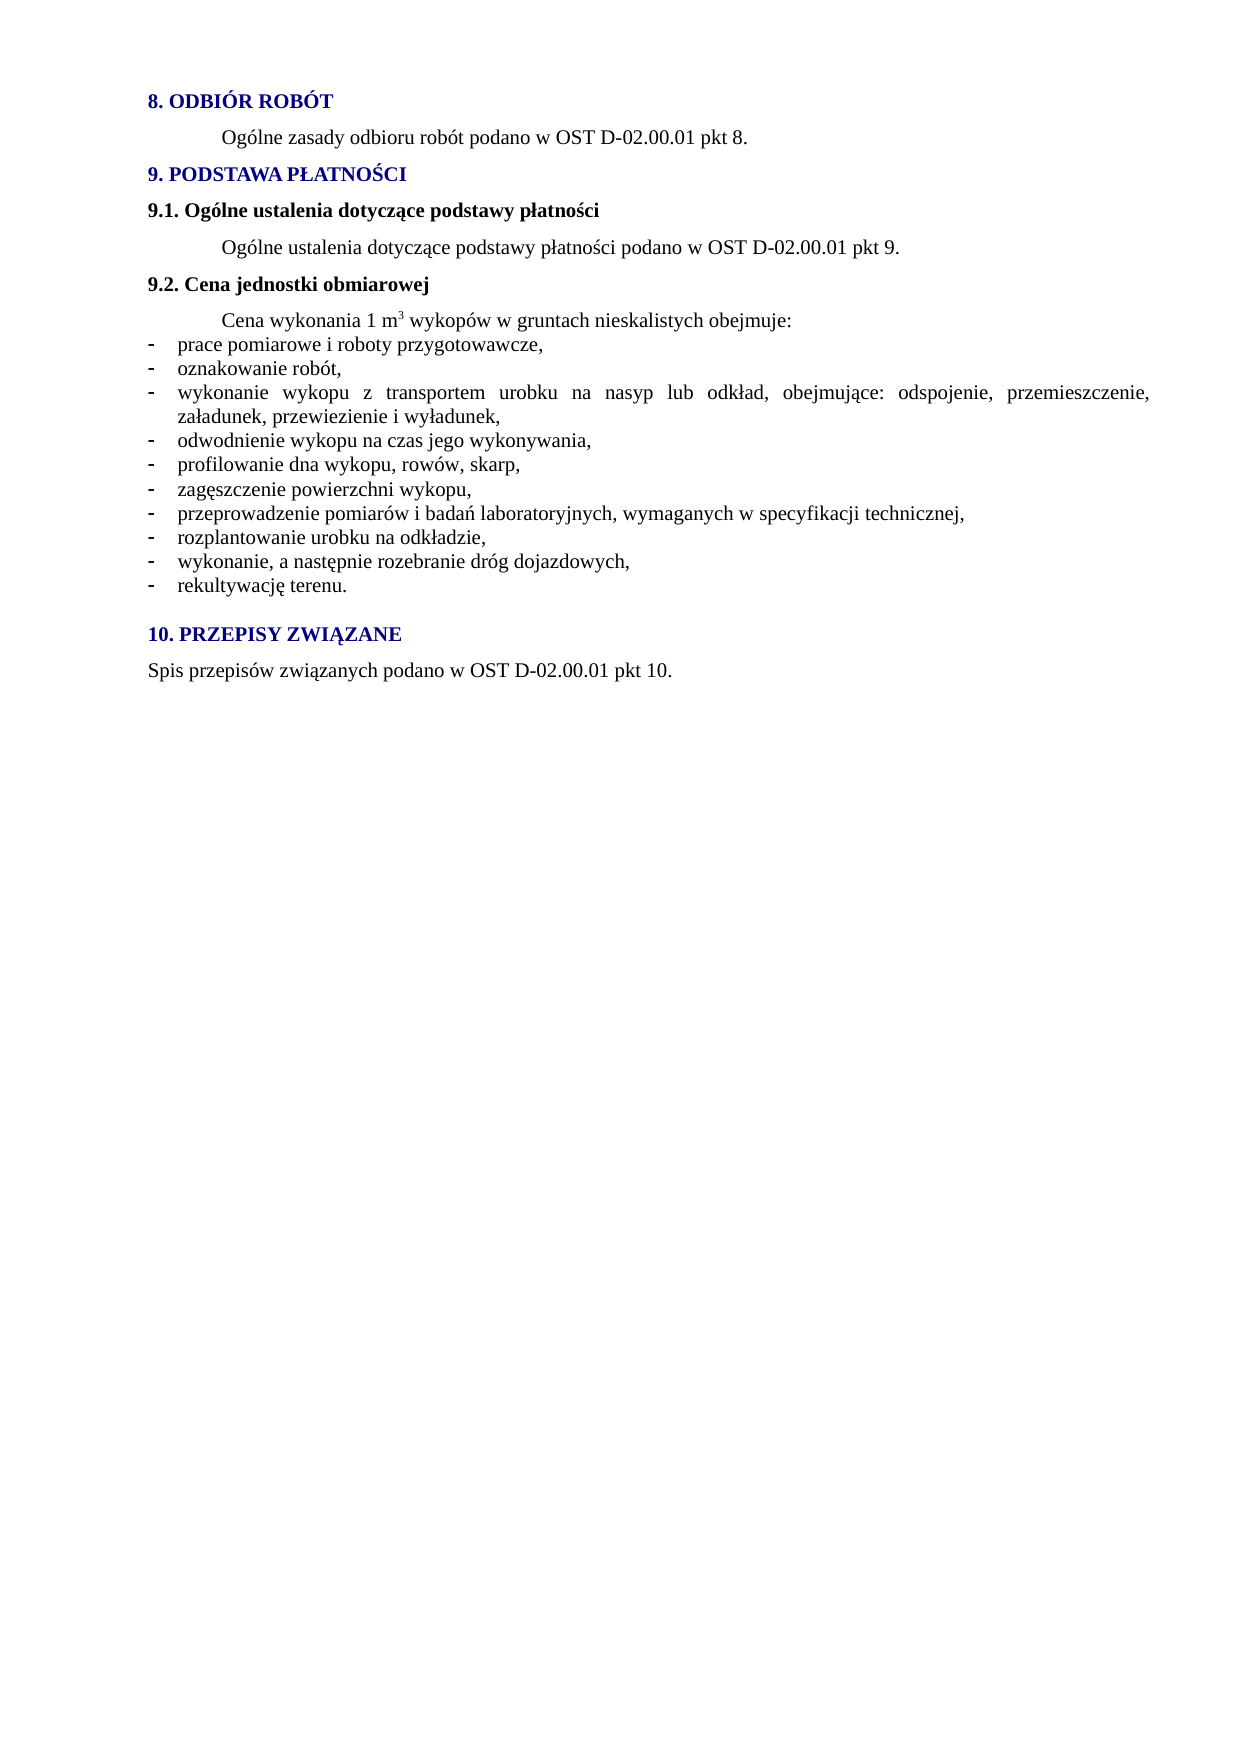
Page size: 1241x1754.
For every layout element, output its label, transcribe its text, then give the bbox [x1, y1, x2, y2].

list zagęszczenie powierzchni wykopu, [148, 476, 1152, 501]
list rekultywację terenu. [148, 573, 1152, 597]
list oznakowanie robót, [148, 356, 1152, 380]
list Spis przepisów związanych podano w OST D-02.00.01 pkt 10. [148, 658, 1152, 682]
text 9. podstawa płatności [148, 162, 1152, 186]
text Ogólne ustalenia dotyczące podstawy płatności podano w OST D-02.00.01 pkt 9. [148, 235, 1152, 259]
text 9.2. Cena jednostki obmiarowej [148, 271, 1152, 296]
list rozplantowanie urobku na odkładzie, [148, 524, 1152, 549]
text Cena wykonania 1 m3 wykopów w gruntach nieskalistych obejmuje: [148, 308, 1152, 332]
list profilowanie dna wykopu, rowów, skarp, [148, 452, 1152, 476]
text 9.1. Ogólne ustalenia dotyczące podstawy płatności [148, 198, 1152, 222]
text Ogólne zasady odbioru robót podano w OST D-02.00.01 pkt 8. [148, 125, 1152, 149]
list wykonanie, a następnie rozebranie dróg dojazdowych, [148, 549, 1152, 573]
text 10. przepisy związane [148, 622, 1152, 646]
list przeprowadzenie pomiarów i badań laboratoryjnych, wymaganych w specyfikacji technicznej, [148, 501, 1152, 524]
list prace pomiarowe i roboty przygotowawcze, [148, 332, 1152, 356]
text 8. odbiór robót [148, 89, 1152, 113]
list wykonanie wykopu z transportem urobku na nasyp lub odkład, obejmujące: odspojenie, przemieszczenie, załadunek, przewiezienie i wyładunek, [148, 380, 1152, 428]
list odwodnienie wykopu na czas jego wykonywania, [148, 428, 1152, 452]
